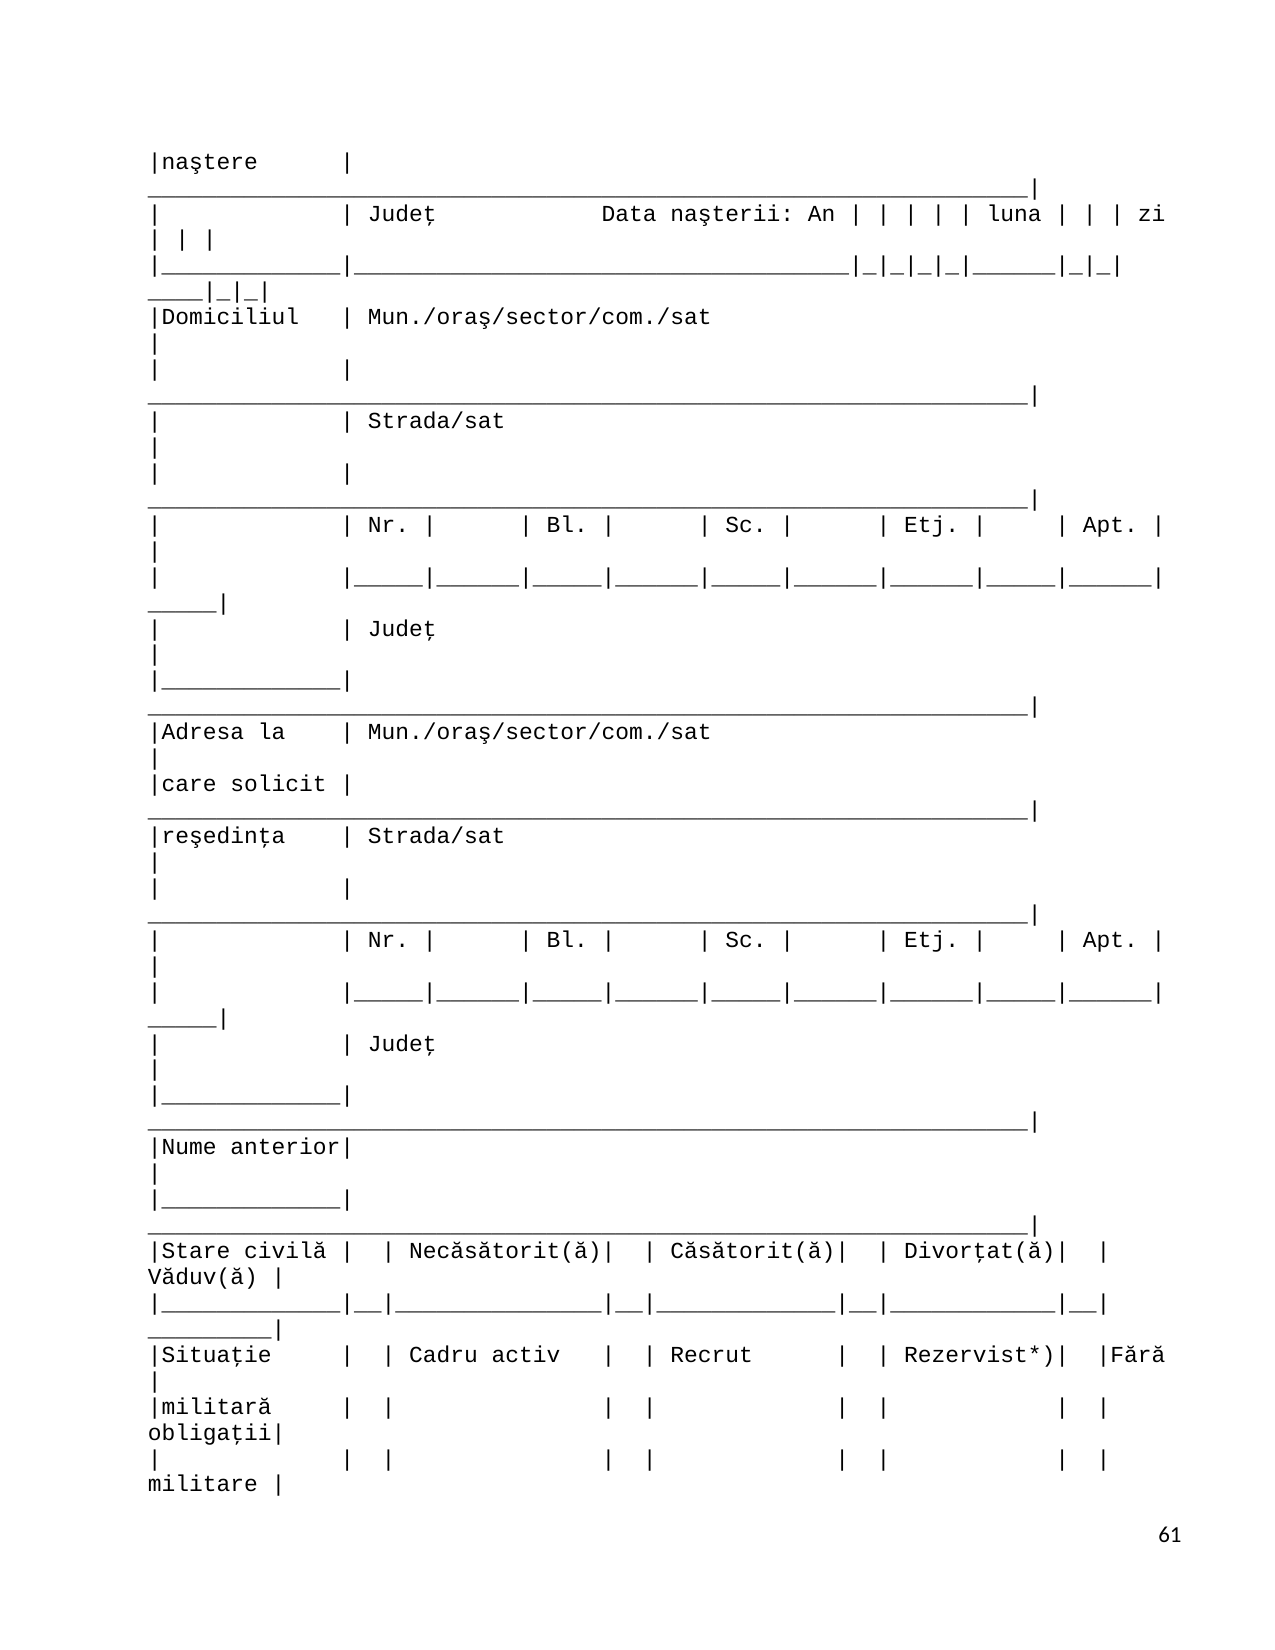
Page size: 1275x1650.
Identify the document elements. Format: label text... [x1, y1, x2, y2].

text | | Strada/sat | [148, 409, 1181, 461]
text | |________________________________________________________________| [148, 461, 1181, 513]
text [148, 1291, 1181, 1343]
text |naştere |________________________________________________________________| [148, 150, 1181, 202]
text |care solicit |________________________________________________________________| [148, 772, 1181, 824]
text | | Judeţ Data naşterii: An | | | | | luna | | | zi | | | [148, 202, 1181, 254]
text |reşedinţa | Strada/sat | [148, 824, 1181, 876]
text |_____________|________________________________________________________________| [148, 1084, 1181, 1136]
text |Situaţie | | Cadru activ | | Recrut | | Rezervist*)| |Fără | [148, 1343, 1181, 1395]
text | | | | | | | | |militare | [148, 1447, 1181, 1499]
text | | Nr. | | Bl. | | Sc. | | Etj. | | Apt. | | [148, 513, 1181, 565]
text |militară | | | | | | | |obligaţii| [148, 1395, 1181, 1447]
text |Domiciliul | Mun./oraş/sector/com./sat | [148, 306, 1181, 357]
text |_____________|________________________________________________________________| [148, 669, 1181, 721]
text | |________________________________________________________________| [148, 876, 1181, 928]
text | |_____|______|_____|______|_____|______|______|_____|______|_____| [148, 565, 1181, 617]
text | | Nr. | | Bl. | | Sc. | | Etj. | | Apt. | | [148, 928, 1181, 980]
text | |_____|______|_____|______|_____|______|______|_____|______|_____| [148, 980, 1181, 1032]
text |Nume anterior| | [148, 1136, 1181, 1187]
text |_____________|________________________________________________________________| [148, 1187, 1181, 1239]
text | | Judeţ | [148, 1032, 1181, 1084]
text | | Judeţ | [148, 617, 1181, 669]
text |Adresa la | Mun./oraş/sector/com./sat | [148, 721, 1181, 772]
text |Stare civilă | | Necăsătorit(ă)| | Căsătorit(ă)| | Divorţat(ă)| |Văduv(ă) | [148, 1239, 1181, 1291]
text | |________________________________________________________________| [148, 357, 1181, 409]
text |_____________|____________________________________|_|_|_|_|______|_|_|____|_|_| [148, 254, 1181, 306]
